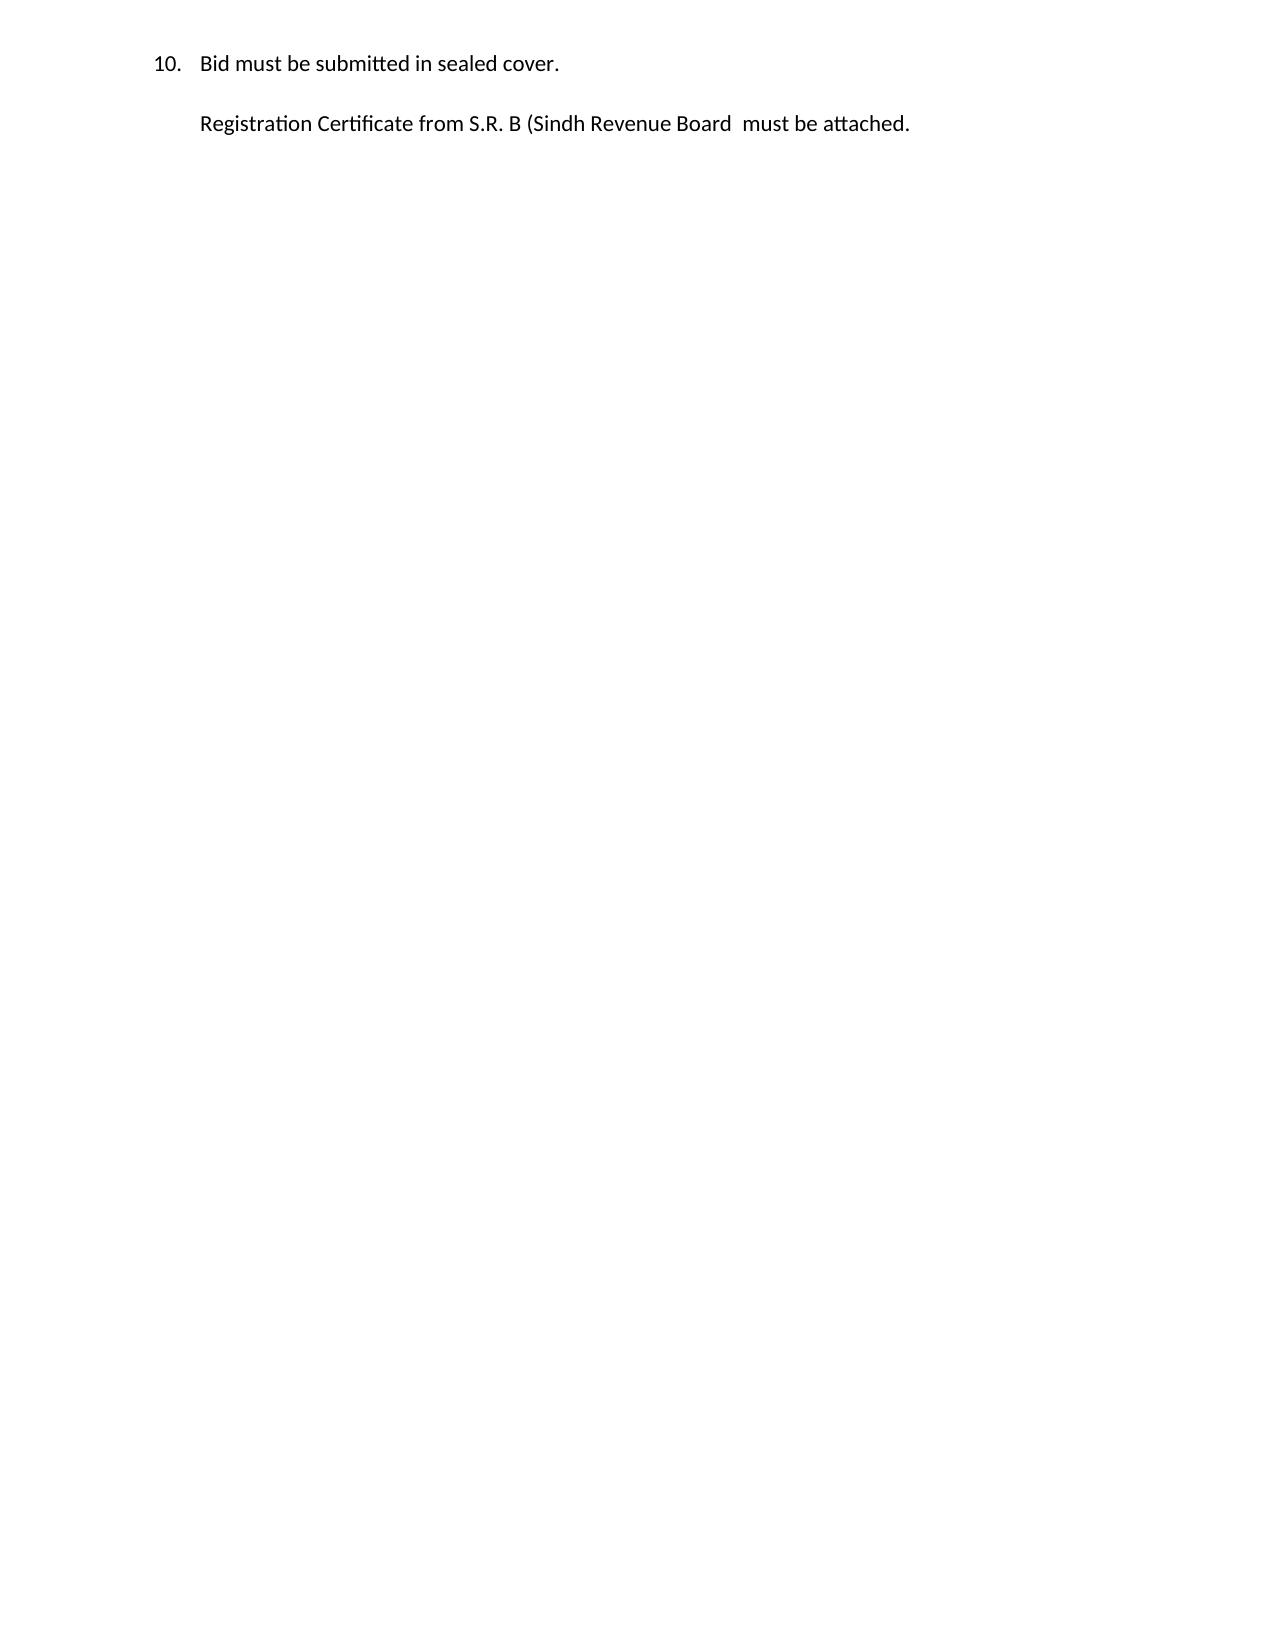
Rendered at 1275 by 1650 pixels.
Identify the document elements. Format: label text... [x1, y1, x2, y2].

list Bid must be submitted in sealed cover. [153, 49, 1152, 77]
list Registration Certificate from S.R. B (Sindh Revenue Board must be attached. [200, 109, 1152, 137]
